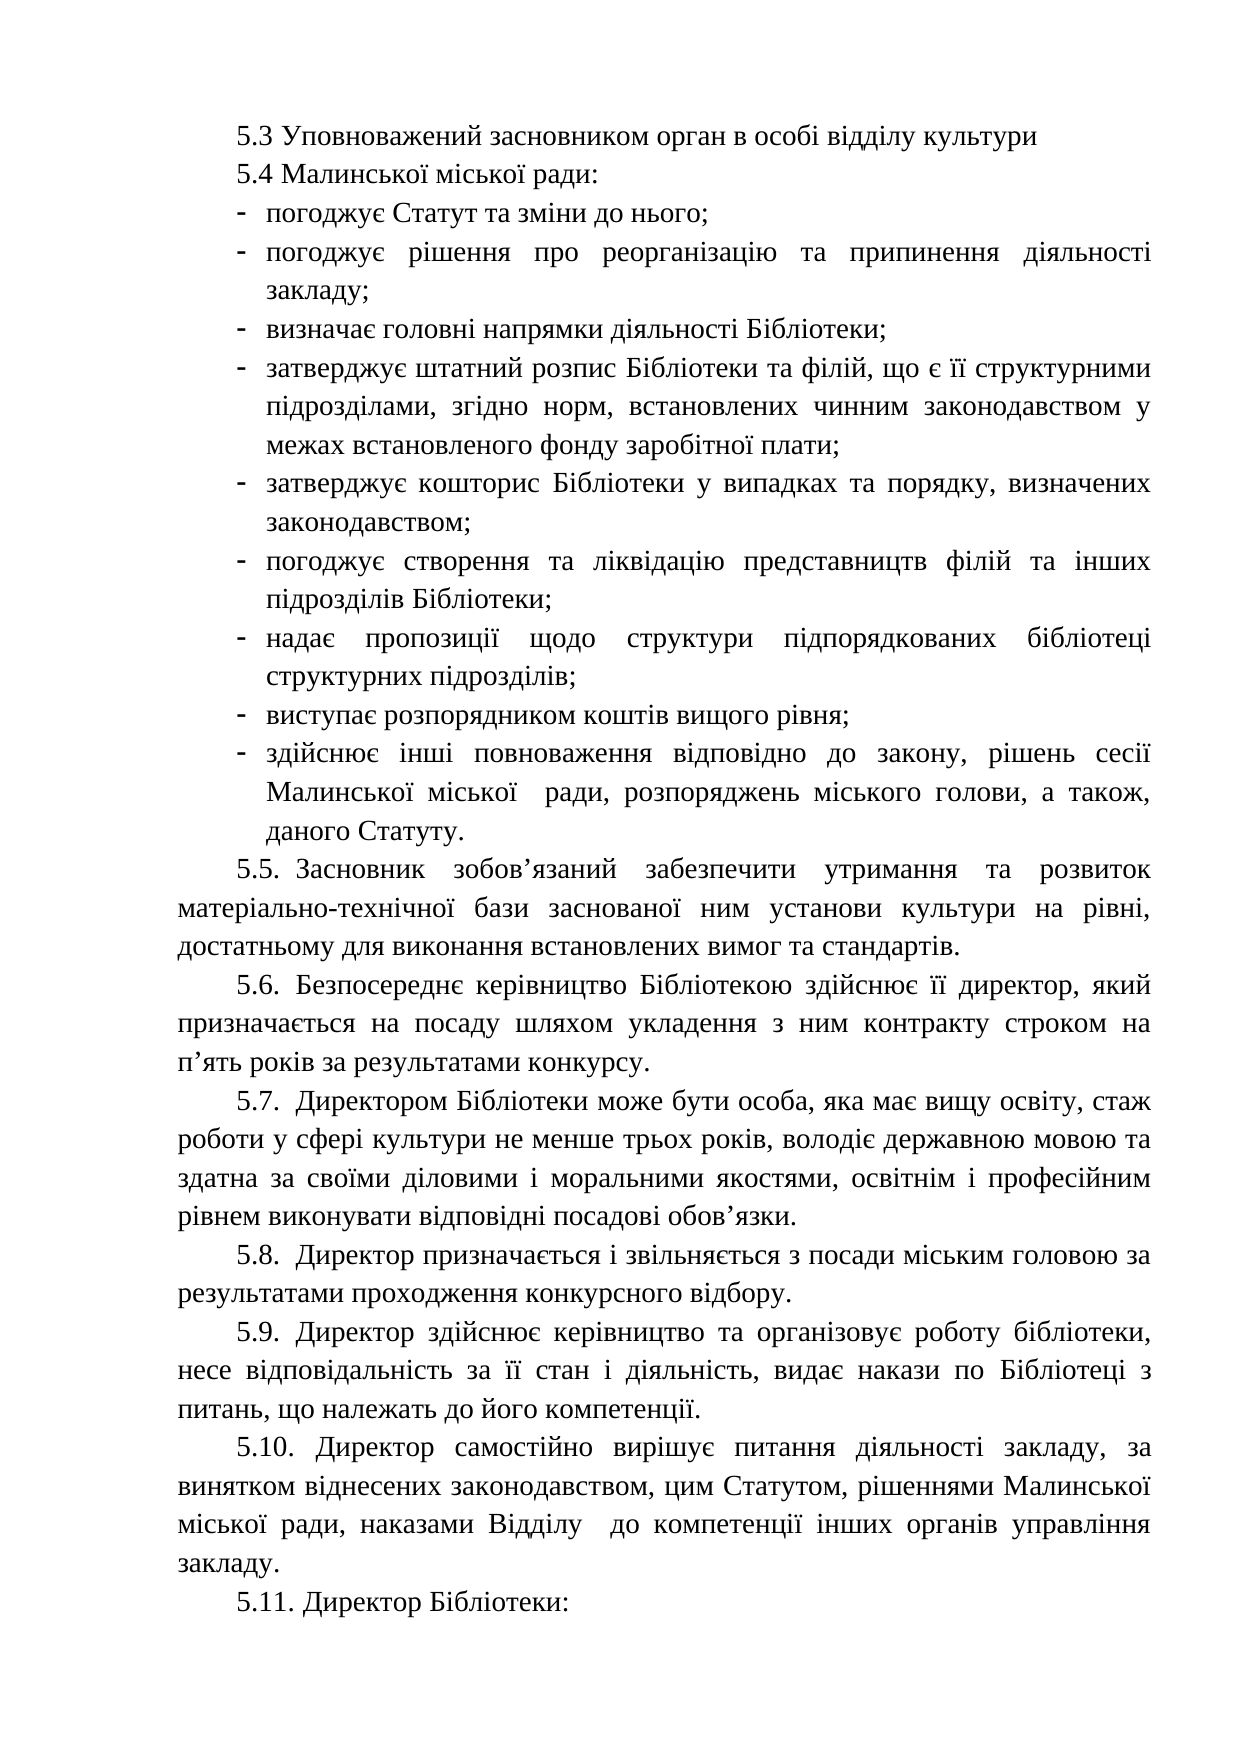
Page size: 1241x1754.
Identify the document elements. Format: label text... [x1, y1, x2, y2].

list Директором Бібліотеки може бути особа, яка має вищу освіту, стаж роботи у сфері культури не менше трьох років, володіє державною мовою та здатна за своїми діловими і моральними якостями, освітнім і професійним рівнем виконувати відповідні посадові обов’язки. [177, 1083, 1152, 1121]
list Директор призначається і звільняється з посади міським головою за результатами проходження конкурсного відбору. [177, 1237, 1152, 1309]
list Директор самостійно вирішує питання діяльності закладу, за винятком віднесених законодавством, цим Статутом, рішеннями Малинської міської ради, наказами Відділу до компетенції інших органів управління закладу. [177, 1429, 1152, 1579]
list Директор Бібліотеки: [177, 1584, 1152, 1617]
list затверджує штатний розпис Бібліотеки та філій, що є її структурними підрозділами, згідно норм, встановлених чинним законодавством у межах встановленого фонду заробітної плати; [236, 350, 1152, 460]
list погоджує рішення про реорганізацію та припинення діяльності закладу; [236, 234, 1152, 306]
list погоджує Статут та зміни до нього; [236, 195, 1152, 229]
list погоджує створення та ліквідацію представництв філій та інших підрозділів Бібліотеки; [236, 543, 1152, 615]
list Директором Бібліотеки може бути особа, яка має вищу освіту, стаж роботи у сфері культури не менше трьох років, володіє державною мовою та здатна за своїми діловими і моральними якостями, освітнім і професійним рівнем виконувати відповідні посадові обов’язки. [177, 1193, 1152, 1232]
list Уповноважений засновником орган в особі відділу культури [177, 118, 1152, 152]
list здійснює інші повноваження відповідно до закону, рішень сесії Малинської міської ради, розпоряджень міського голови, а також, даного Статуту. [236, 736, 1152, 846]
list затверджує кошторис Бібліотеки у випадках та порядку, визначених законодавством; [236, 465, 1152, 538]
list Малинської міської ради: [177, 157, 1152, 190]
list визначає головні напрямки діяльності Бібліотеки; [236, 311, 1152, 345]
list надає пропозиції щодо структури підпорядкованих бібліотеці структурних підрозділів; [236, 620, 1152, 692]
list виступає розпорядником коштів вищого рівня; [236, 697, 1152, 731]
list Директор здійснює керівництво та організовує роботу бібліотеки, несе відповідальність за її стан і діяльність, видає накази по Бібліотеці з питань, що належать до його компетенції. [177, 1314, 1152, 1424]
list Безпосереднє керівництво Бібліотекою здійснює її директор, який призначається на посаду шляхом укладення з ним контракту строком на п’ять років за результатами конкурсу. [177, 967, 1152, 1078]
list Засновник зобов’язаний забезпечити утримання та розвиток матеріально-технічної бази заснованої ним установи культури на рівні, достатньому для виконання встановлених вимог та стандартів. [177, 851, 1152, 962]
